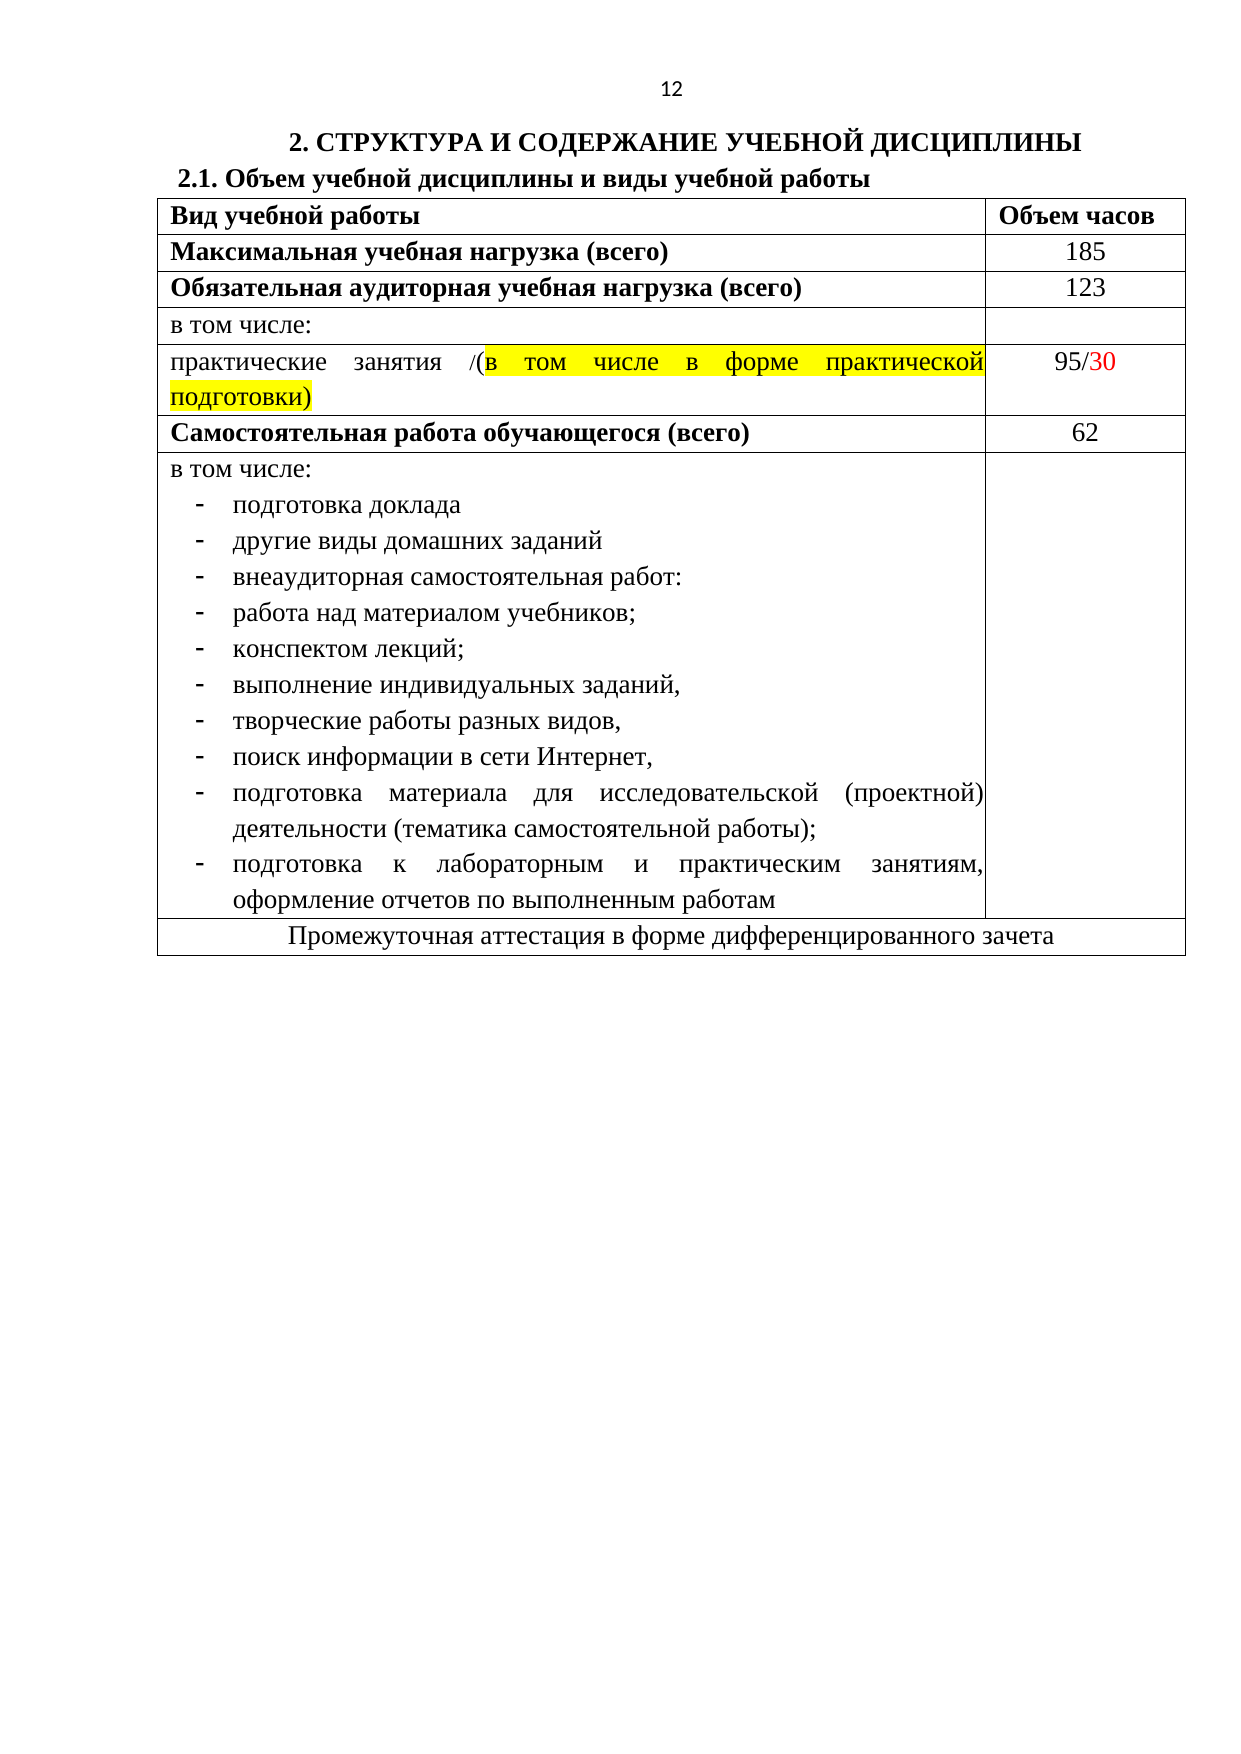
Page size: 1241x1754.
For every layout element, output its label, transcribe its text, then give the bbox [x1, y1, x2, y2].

table_cell практические занятия /(в том числе в форме практической подготовки) [158, 345, 985, 415]
list 2. СТРУКТУРА И СОДЕРЖАНИЕ УЧЕБНОЙ ДИСЦИПЛИНЫ [288, 127, 1165, 158]
table_header Объем часов [986, 199, 1185, 234]
table_cell Промежуточная аттестация в форме дифференцированного зачета [158, 919, 1185, 954]
table_cell 95/30 [986, 345, 1185, 415]
table_cell Максимальная учебная нагрузка (всего) [158, 235, 985, 271]
table_header Вид учебной работы [158, 199, 985, 234]
table_cell в том числе: подготовка доклада другие виды домашних заданий внеаудиторная самостоятельная работ: работа над материалом учебников; конспектом лекций; выполнение индивидуальных заданий, творческие работы разных видов, поиск информации в сети Интернет, подготовка материала для исследовательской (проектной) деятельности (тематика самостоятельной работы); подготовка к лабораторным и практическим занятиям, оформление отчетов по выполненным работам [158, 453, 985, 918]
table_cell 185 [986, 235, 1185, 271]
table_cell в том числе: [158, 308, 985, 343]
text 2.1. Объем учебной дисциплины и виды учебной работы [177, 162, 1165, 193]
table_cell 62 [986, 416, 1185, 452]
table_cell Обязательная аудиторная учебная нагрузка (всего) [158, 272, 985, 307]
table_cell [986, 453, 1185, 918]
table_cell [986, 308, 1185, 343]
table_cell 123 [986, 272, 1185, 307]
table_cell Самостоятельная работа обучающегося (всего) [158, 416, 985, 452]
